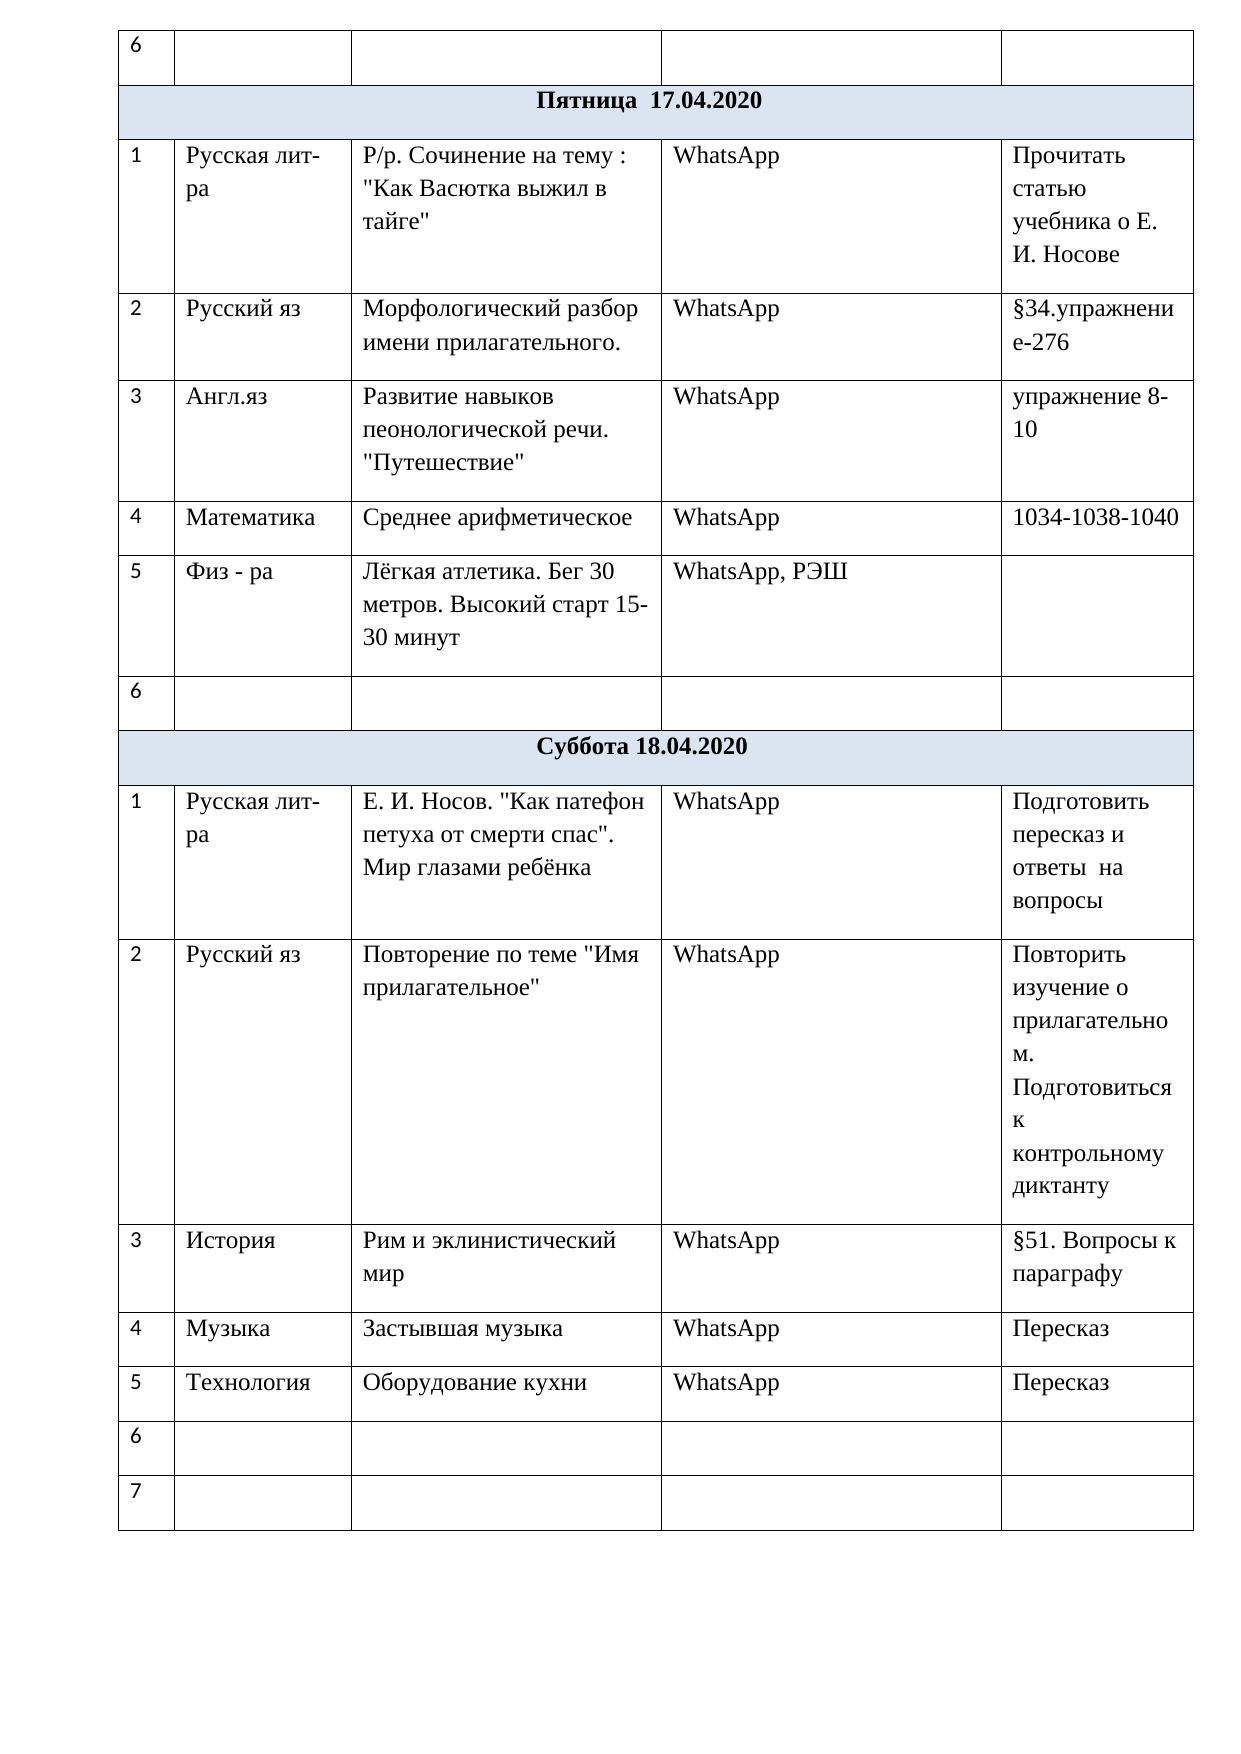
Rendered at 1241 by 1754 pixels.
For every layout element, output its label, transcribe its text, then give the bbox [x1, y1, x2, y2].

table_cell Русский яз [175, 294, 351, 380]
table_cell Англ.яз [175, 381, 351, 501]
table_cell [1002, 31, 1193, 84]
table_cell Е. И. Носов. "Как патефон петуха от смерти спас". Мир глазами ребёнка [352, 786, 661, 938]
table_cell [352, 31, 661, 84]
table_cell [662, 1422, 1001, 1475]
table_cell Русская лит-ра [175, 786, 351, 938]
table_cell [1002, 556, 1193, 676]
table_cell [1002, 677, 1193, 730]
table_cell Морфологический разбор имени прилагательного. [352, 294, 661, 380]
table_cell Подготовить пересказ и ответы на вопросы [1002, 786, 1193, 938]
table_cell Музыка [175, 1313, 351, 1366]
table_cell [352, 1476, 661, 1530]
table_cell [1002, 1476, 1193, 1530]
table_cell 2 [119, 940, 174, 1224]
table_cell 3 [119, 1225, 174, 1312]
table_cell Русский яз [175, 940, 351, 1224]
table_cell Лёгкая атлетика. Бег 30 метров. Высокий старт 15-30 минут [352, 556, 661, 676]
table_cell История [175, 1225, 351, 1312]
table_cell 7 [119, 1476, 174, 1530]
table_cell Математика [175, 502, 351, 555]
table_cell 1034-1038-1040 [1002, 502, 1193, 555]
table_cell WhatsApp [662, 786, 1001, 938]
table_cell Застывшая музыка [352, 1313, 661, 1366]
table_cell 6 [119, 677, 174, 730]
table_cell Суббота 18.04.2020 [119, 731, 1193, 785]
table_cell WhatsApp [662, 1225, 1001, 1312]
table_cell Физ - ра [175, 556, 351, 676]
table_cell 1 [119, 786, 174, 938]
table_cell Повторение по теме "Имя прилагательное" [352, 940, 661, 1224]
table_cell 1 [119, 140, 174, 292]
table_cell WhatsApp [662, 1367, 1001, 1421]
table_cell Развитие навыков пеонологической речи. "Путешествие" [352, 381, 661, 501]
table_cell 6 [119, 31, 174, 84]
table_cell 5 [119, 556, 174, 676]
table_cell [175, 1476, 351, 1530]
table_cell Пятница 17.04.2020 [119, 86, 1193, 139]
table_cell WhatsApp, РЭШ [662, 556, 1001, 676]
table_cell WhatsApp [662, 140, 1001, 292]
table_cell WhatsApp [662, 381, 1001, 501]
table_cell WhatsApp [662, 940, 1001, 1224]
table_cell Русская лит-ра [175, 140, 351, 292]
table_cell упражнение 8-10 [1002, 381, 1193, 501]
table_cell Повторить изучение о прилагательном. Подготовиться к контрольному диктанту [1002, 940, 1193, 1224]
table_cell Рим и эклинистический мир [352, 1225, 661, 1312]
table_cell [175, 1422, 351, 1475]
table_cell 4 [119, 1313, 174, 1366]
table_cell 5 [119, 1367, 174, 1421]
table_cell [662, 1476, 1001, 1530]
table_cell 3 [119, 381, 174, 501]
table_cell Технология [175, 1367, 351, 1421]
table_cell 4 [119, 502, 174, 555]
table_cell [352, 677, 661, 730]
table_cell WhatsApp [662, 1313, 1001, 1366]
table_cell Оборудование кухни [352, 1367, 661, 1421]
table_cell Пересказ [1002, 1313, 1193, 1366]
table_cell Прочитать статью учебника о Е. И. Носове [1002, 140, 1193, 292]
table_cell [1002, 1422, 1193, 1475]
table_cell [662, 677, 1001, 730]
table_cell [352, 1422, 661, 1475]
table_cell Среднее арифметическое [352, 502, 661, 555]
table_cell [662, 31, 1001, 84]
table_cell [175, 31, 351, 84]
table_cell 6 [119, 1422, 174, 1475]
table_cell §51. Вопросы к параграфу [1002, 1225, 1193, 1312]
table_cell Пересказ [1002, 1367, 1193, 1421]
table_cell WhatsApp [662, 502, 1001, 555]
table_cell 2 [119, 294, 174, 380]
table_cell §34.упражнение-276 [1002, 294, 1193, 380]
table_cell WhatsApp [662, 294, 1001, 380]
table_cell [175, 677, 351, 730]
table_cell Р/р. Сочинение на тему : "Как Васютка выжил в тайге" [352, 140, 661, 292]
